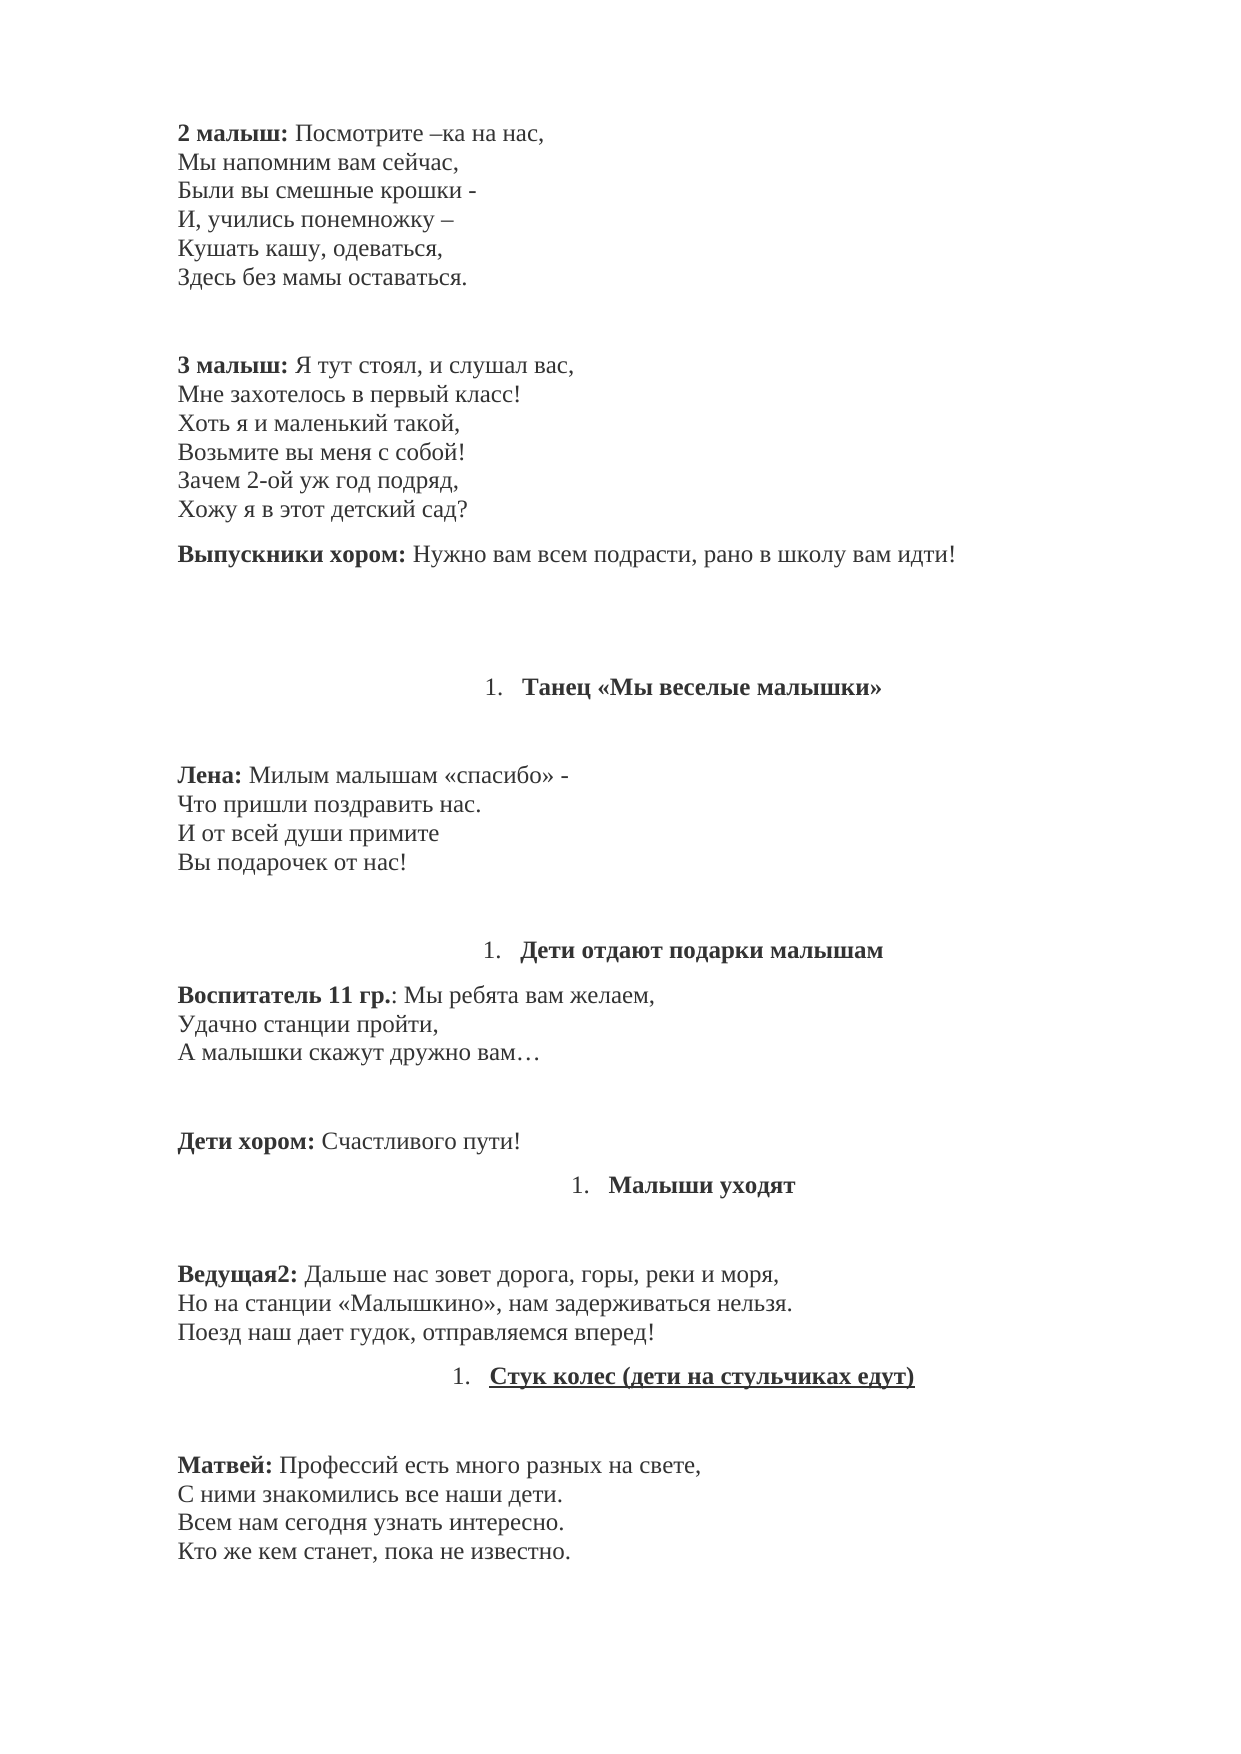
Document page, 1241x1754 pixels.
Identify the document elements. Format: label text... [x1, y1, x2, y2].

text Лена: Милым малышам «спасибо» - Что пришли поздравить нас. И от всей души примите Вы подарочек от нас! [177, 761, 1152, 876]
text Воспитатель 11 гр.: Мы ребята вам желаем, Удачно станции пройти, А малышки скажут дружно вам… [177, 980, 1152, 1066]
text Матвей: Профессий есть много разных на свете, С ними знакомились все наши дети. Всем нам сегодня узнать интересно. Кто же кем станет, пока не известно. [177, 1450, 1152, 1565]
list Стук колес (дети на стульчиках едут) [215, 1361, 1152, 1390]
text 2 малыш: Посмотрите –ка на нас, Мы напомним вам сейчас, Были вы смешные крошки - И, учились понемножку – Кушать кашу, одеваться, Здесь без мамы оставаться. [177, 118, 1152, 291]
text Ведущая2: Дальше нас зовет дорога, горы, реки и моря, Но на станции «Малышкино», нам задерживаться нельзя. Поезд наш дает гудок, отправляемся вперед! [177, 1259, 1152, 1346]
list Малыши уходят [215, 1171, 1152, 1199]
text Выпускники хором: Нужно вам всем подрасти, рано в школу вам идти! [177, 539, 1152, 567]
list Дети отдают подарки малышам [215, 936, 1152, 964]
text 3 малыш: Я тут стоял, и слушал вас, Мне захотелось в первый класс! Хоть я и маленький такой, Возьмите вы меня с собой! Зачем 2-ой уж год подряд, Хожу я в этот детский сад? [177, 351, 1152, 523]
text Дети хором: Счастливого пути! [177, 1126, 1152, 1155]
list Танец «Мы веселые малышки» [215, 672, 1152, 701]
